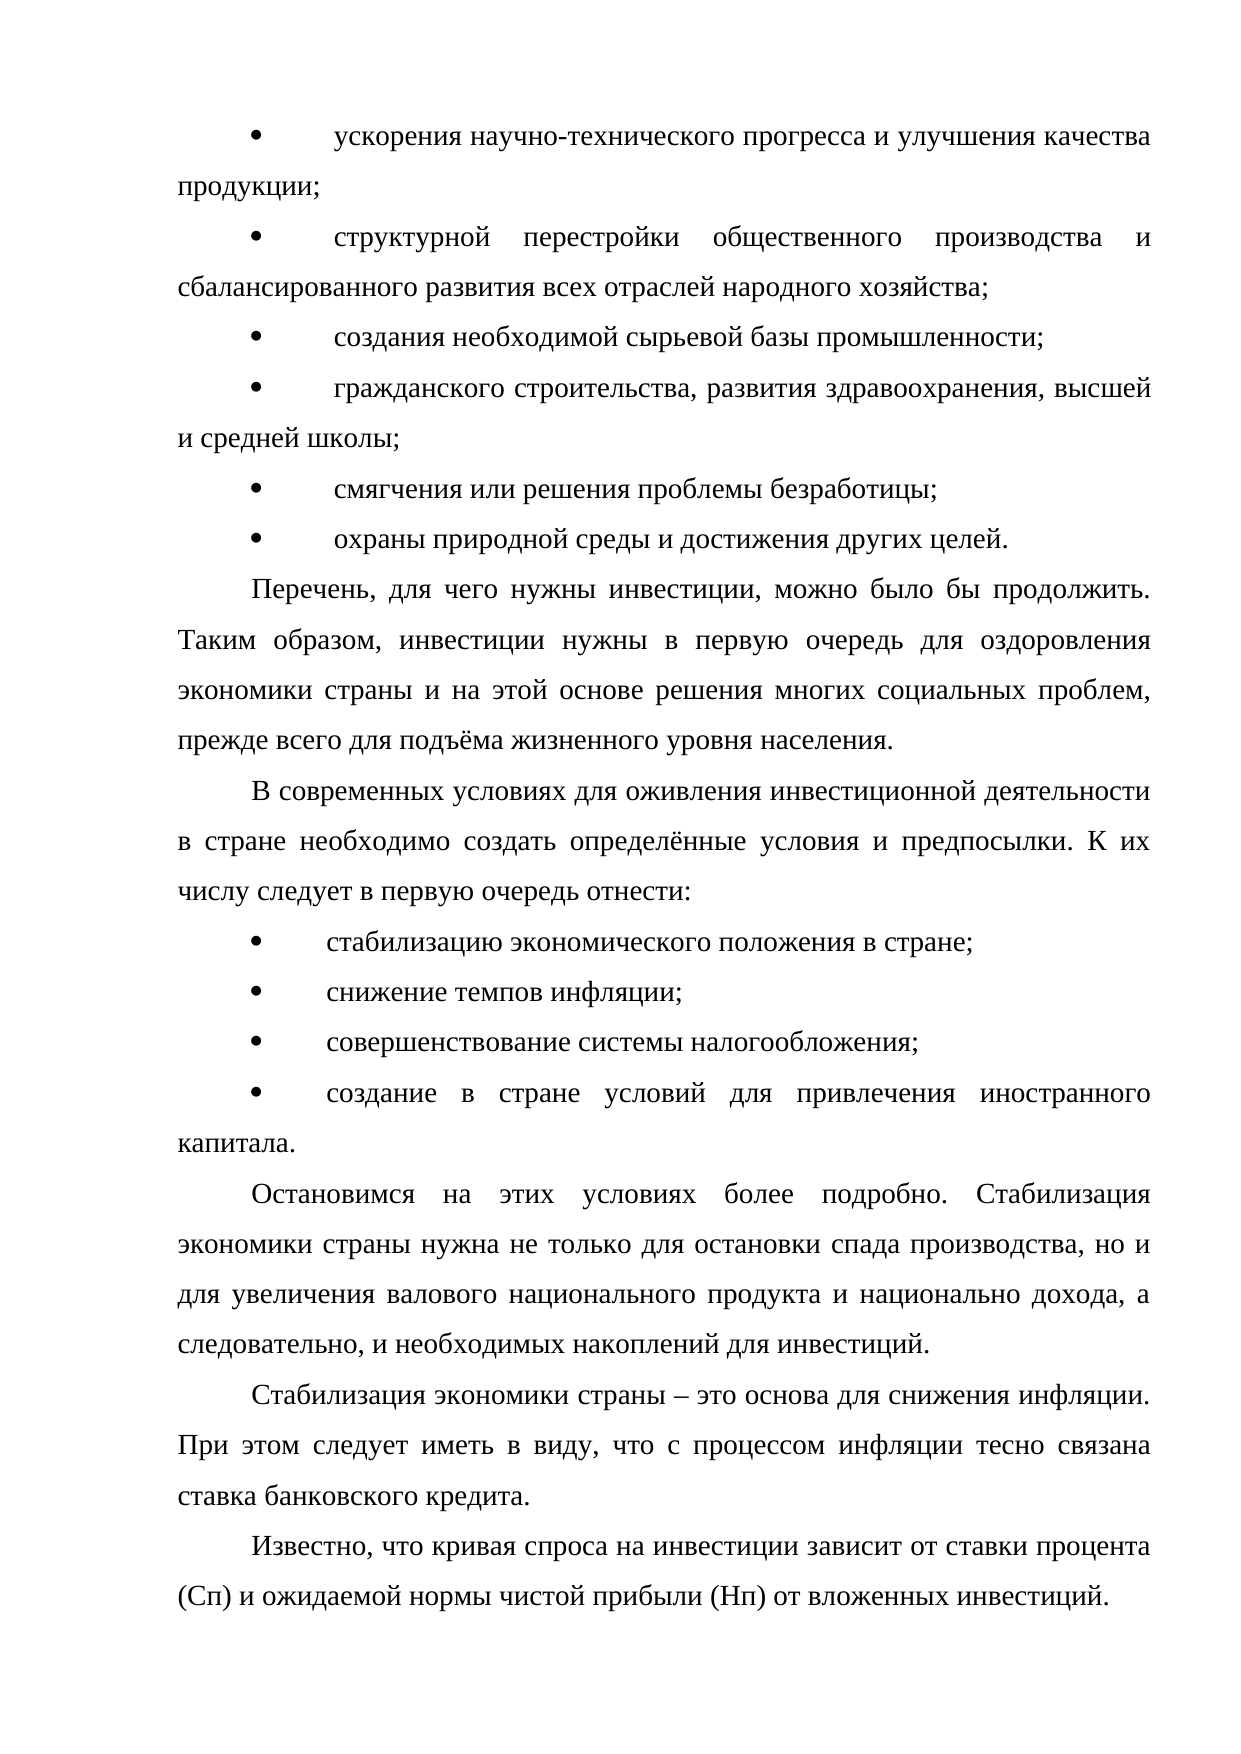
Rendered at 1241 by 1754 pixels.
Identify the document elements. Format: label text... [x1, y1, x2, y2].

list гражданского строительства, развития здравоохранения, высшей и средней школы; [177, 370, 1152, 454]
list структурной перестройки общественного производства и сбалансированного развития всех отраслей народного хозяйства; [177, 219, 1152, 303]
text Остановимся на этих условиях более подробно. Стабилизация экономики страны нужна не только для остановки спада производства, но и для увеличения валового национального продукта и национально дохода, а следовательно, и необходимых накоплений для инвестиций. [177, 1176, 1152, 1360]
text Известно, что кривая спроса на инвестиции зависит от ставки процента (Сп) и ожидаемой нормы чистой прибыли (Нп) от вложенных инвестиций. [177, 1528, 1152, 1612]
list создания необходимой сырьевой базы промышленности; [177, 319, 1152, 353]
list снижение темпов инфляции; [177, 974, 1152, 1008]
list смягчения или решения проблемы безработицы; [177, 471, 1152, 504]
text Перечень, для чего нужны инвестиции, можно было бы продолжить. Таким образом, инвестиции нужны в первую очередь для оздоровления экономики страны и на этой основе решения многих социальных проблем, прежде всего для подъёма жизненного уровня населения. [177, 572, 1152, 756]
list создание в стране условий для привлечения иностранного капитала. [177, 1075, 1152, 1159]
text Стабилизация экономики страны – это основа для снижения инфляции. При этом следует иметь в виду, что с процессом инфляции тесно связана ставка банковского кредита. [177, 1377, 1152, 1511]
list охраны природной среды и достижения других целей. [177, 521, 1152, 555]
text В современных условиях для оживления инвестиционной деятельности в стране необходимо создать определённые условия и предпосылки. К их числу следует в первую очередь отнести: [177, 773, 1152, 907]
list ускорения научно-технического прогресса и улучшения качества продукции; [177, 118, 1152, 202]
list стабилизацию экономического положения в стране; [177, 924, 1152, 957]
list совершенствование системы налогообложения; [177, 1024, 1152, 1058]
